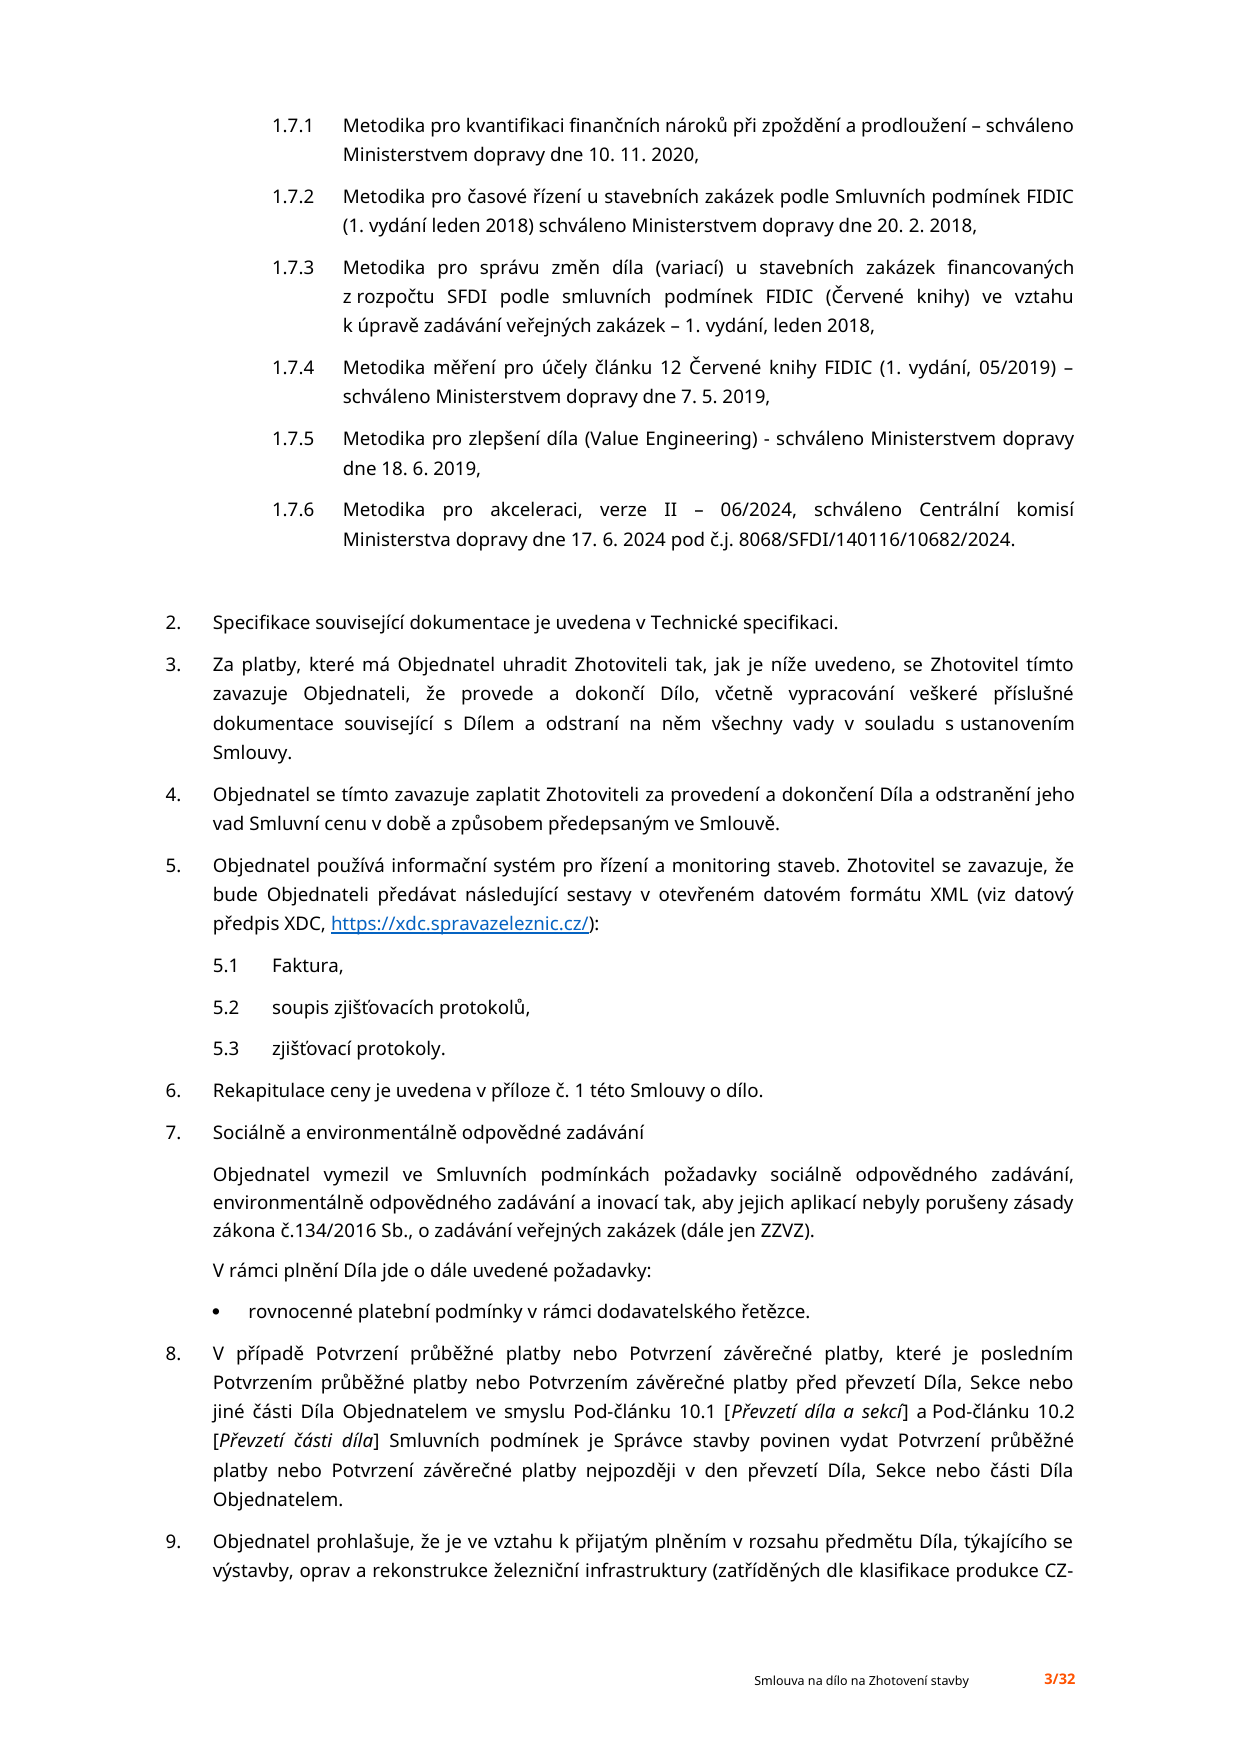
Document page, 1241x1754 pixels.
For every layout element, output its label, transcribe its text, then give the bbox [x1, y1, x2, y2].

text Metodika pro správu změn díla (variací) u stavebních zakázek financovaných z rozpočtu SFDI podle smluvních podmínek FIDIC (Červené knihy) ve vztahu k úpravě zadávání veřejných zakázek – 1. vydání, leden 2018, [272, 254, 1075, 338]
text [165, 1528, 1075, 1583]
text V případě Potvrzení průběžné platby nebo Potvrzení závěrečné platby, které je posledním Potvrzením průběžné platby nebo Potvrzením závěrečné platby před převzetí Díla, Sekce nebo jiné části Díla Objednatelem ve smyslu Pod-článku 10.1 [Převzetí díla a sekcí] a Pod-článku 10.2 [Převzetí části díla] Smluvních podmínek je Správce stavby povinen vydat Potvrzení průběžné platby nebo Potvrzení závěrečné platby nejpozději v den převzetí Díla, Sekce nebo části Díla Objednatelem. [165, 1340, 1075, 1512]
text Objednatel používá informační systém pro řízení a monitoring staveb. Zhotovitel se zavazuje, že bude Objednateli předávat následující sestavy v otevřeném datovém formátu XML (viz datový předpis XDC, https://xdc.spravazeleznic.cz/): [165, 852, 1075, 936]
text soupis zjišťovacích protokolů, [213, 994, 1075, 1019]
text Za platby, které má Objednatel uhradit Zhotoviteli tak, jak je níže uvedeno, se Zhotovitel tímto zavazuje Objednateli, že provede a dokončí Dílo, včetně vypracování veškeré příslušné dokumentace související s Dílem a odstraní na něm všechny vady v souladu s ustanovením Smlouvy. [165, 651, 1075, 764]
text Metodika pro zlepšení díla (Value Engineering) - schváleno Ministerstvem dopravy dne 18. 6. 2019, [272, 426, 1075, 480]
text Specifikace související dokumentace je uvedena v Technické specifikaci. [165, 609, 1075, 635]
text Metodika pro časové řízení u stavebních zakázek podle Smluvních podmínek FIDIC (1. vydání leden 2018) schváleno Ministerstvem dopravy dne 20. 2. 2018, [272, 183, 1075, 238]
text Sociálně a environmentálně odpovědné zadávání [165, 1119, 1075, 1145]
text Objednatel vymezil ve Smluvních podmínkách požadavky sociálně odpovědného zadávání, environmentálně odpovědného zadávání a inovací tak, aby jejich aplikací nebyly porušeny zásady zákona č.134/2016 Sb., o zadávání veřejných zakázek (dále jen ZZVZ). [213, 1161, 1075, 1243]
text Objednatel se tímto zavazuje zaplatit Zhotoviteli za provedení a dokončení Díla a odstranění jeho vad Smluvní cenu v době a způsobem předepsaným ve Smlouvě. [165, 781, 1075, 836]
text V rámci plnění Díla jde o dále uvedené požadavky: [213, 1258, 1075, 1283]
text Metodika měření pro účely článku 12 Červené knihy FIDIC (1. vydání, 05/2019) – schváleno Ministerstvem dopravy dne 7. 5. 2019, [272, 354, 1075, 409]
text zjišťovací protokoly. [213, 1036, 1075, 1061]
text Faktura, [213, 952, 1075, 978]
text Metodika pro kvantifikaci finančních nároků při zpoždění a prodloužení – schváleno Ministerstvem dopravy dne 10. 11. 2020, [272, 112, 1075, 167]
text Rekapitulace ceny je uvedena v příloze č. 1 této Smlouvy o dílo. [165, 1077, 1075, 1103]
text rovnocenné platební podmínky v rámci dodavatelského řetězce. [213, 1298, 1075, 1324]
text Metodika pro akceleraci, verze II – 06/2024, schváleno Centrální komisí Ministerstva dopravy dne 17. 6. 2024 pod č.j. 8068/SFDI/140116/10682/2024. [272, 497, 1075, 551]
